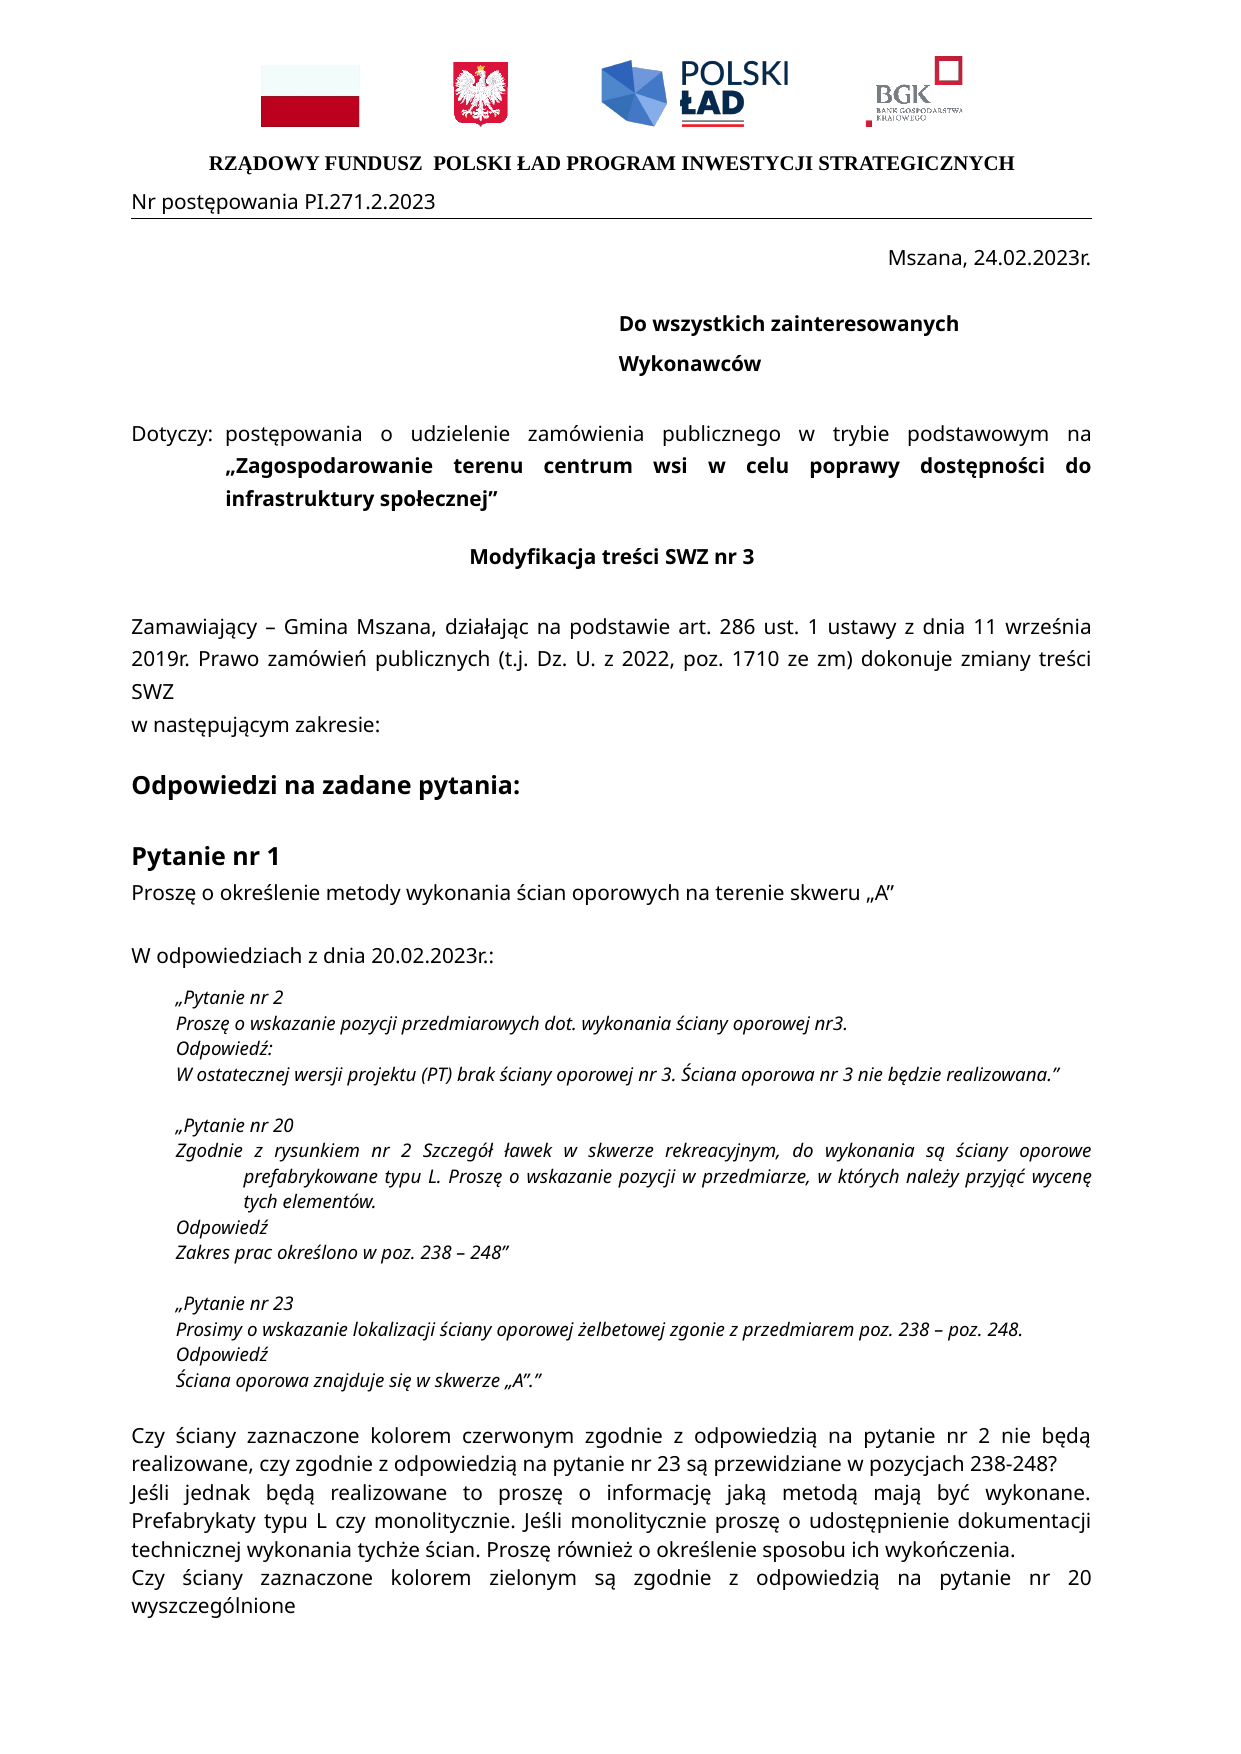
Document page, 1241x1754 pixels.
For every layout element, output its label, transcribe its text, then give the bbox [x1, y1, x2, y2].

text Proszę o wskazanie pozycji przedmiarowych dot. wykonania ściany oporowej nr3. [176, 1010, 1092, 1035]
picture [261, 65, 360, 127]
text Proszę o określenie metody wykonania ścian oporowych na terenie skweru „A” [131, 878, 1092, 907]
text Jeśli jednak będą realizowane to proszę o informację jaką metodą mają być wykonane. Prefabrykaty typu L czy monolitycznie. Jeśli monolitycznie proszę o udostępnienie dokumentacji technicznej wykonania tychże ścian. Proszę również o określenie sposobu ich wykończenia. [131, 1478, 1092, 1563]
text Odpowiedź: [176, 1035, 1092, 1061]
text Do wszystkich zainteresowanych [618, 309, 1091, 337]
text Modyfikacja treści SWZ nr 3 [131, 542, 1092, 570]
text Ściana oporowa znajduje się w skwerze „A”.” [176, 1367, 1092, 1393]
text Dotyczy: postępowania o udzielenie zamówienia publicznego w trybie podstawowym na „Zagospodarowanie terenu centrum wsi w celu poprawy dostępności do infrastruktury społecznej” [131, 419, 1092, 513]
text Odpowiedź [176, 1342, 1092, 1367]
text Prosimy o wskazanie lokalizacji ściany oporowej żelbetowej zgonie z przedmiarem poz. 238 – poz. 248. [176, 1316, 1092, 1342]
text Mszana, 24.02.2023r. [618, 243, 1091, 271]
text Odpowiedzi na zadane pytania: [131, 767, 1092, 801]
text W ostatecznej wersji projektu (PT) brak ściany oporowej nr 3. Ściana oporowa nr 3 nie będzie realizowana.” [176, 1061, 1092, 1086]
text Zamawiający – Gmina Mszana, działając na podstawie art. 286 ust. 1 ustawy z dnia 11 września 2019r. Prawo zamówień publicznych (t.j. Dz. U. z 2022, poz. 1710 ze zm) dokonuje zmiany treści SWZ w następującym zakresie: [131, 612, 1092, 738]
text „Pytanie nr 23 [176, 1291, 1092, 1316]
text W odpowiedziach z dnia 20.02.2023r.: [131, 942, 1092, 970]
text „Pytanie nr 2 [176, 984, 1092, 1010]
picture [601, 60, 788, 127]
text „Pytanie nr 20 [176, 1112, 1092, 1137]
picture [865, 56, 963, 127]
text Wykonawców [131, 349, 1091, 378]
text Pytanie nr 1 [131, 839, 1092, 873]
text Zakres prac określono w poz. 238 – 248” [176, 1239, 1092, 1265]
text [131, 1563, 1092, 1620]
picture [453, 62, 508, 127]
text Odpowiedź [176, 1214, 1092, 1239]
text Zgodnie z rysunkiem nr 2 Szczegół ławek w skwerze rekreacyjnym, do wykonania są ściany oporowe prefabrykowane typu L. Proszę o wskazanie pozycji w przedmiarze, w których należy przyjąć wycenę tych elementów. [176, 1137, 1092, 1214]
text Czy ściany zaznaczone kolorem czerwonym zgodnie z odpowiedzią na pytanie nr 2 nie będą realizowane, czy zgodnie z odpowiedzią na pytanie nr 23 są przewidziane w pozycjach 238-248? [131, 1421, 1092, 1478]
